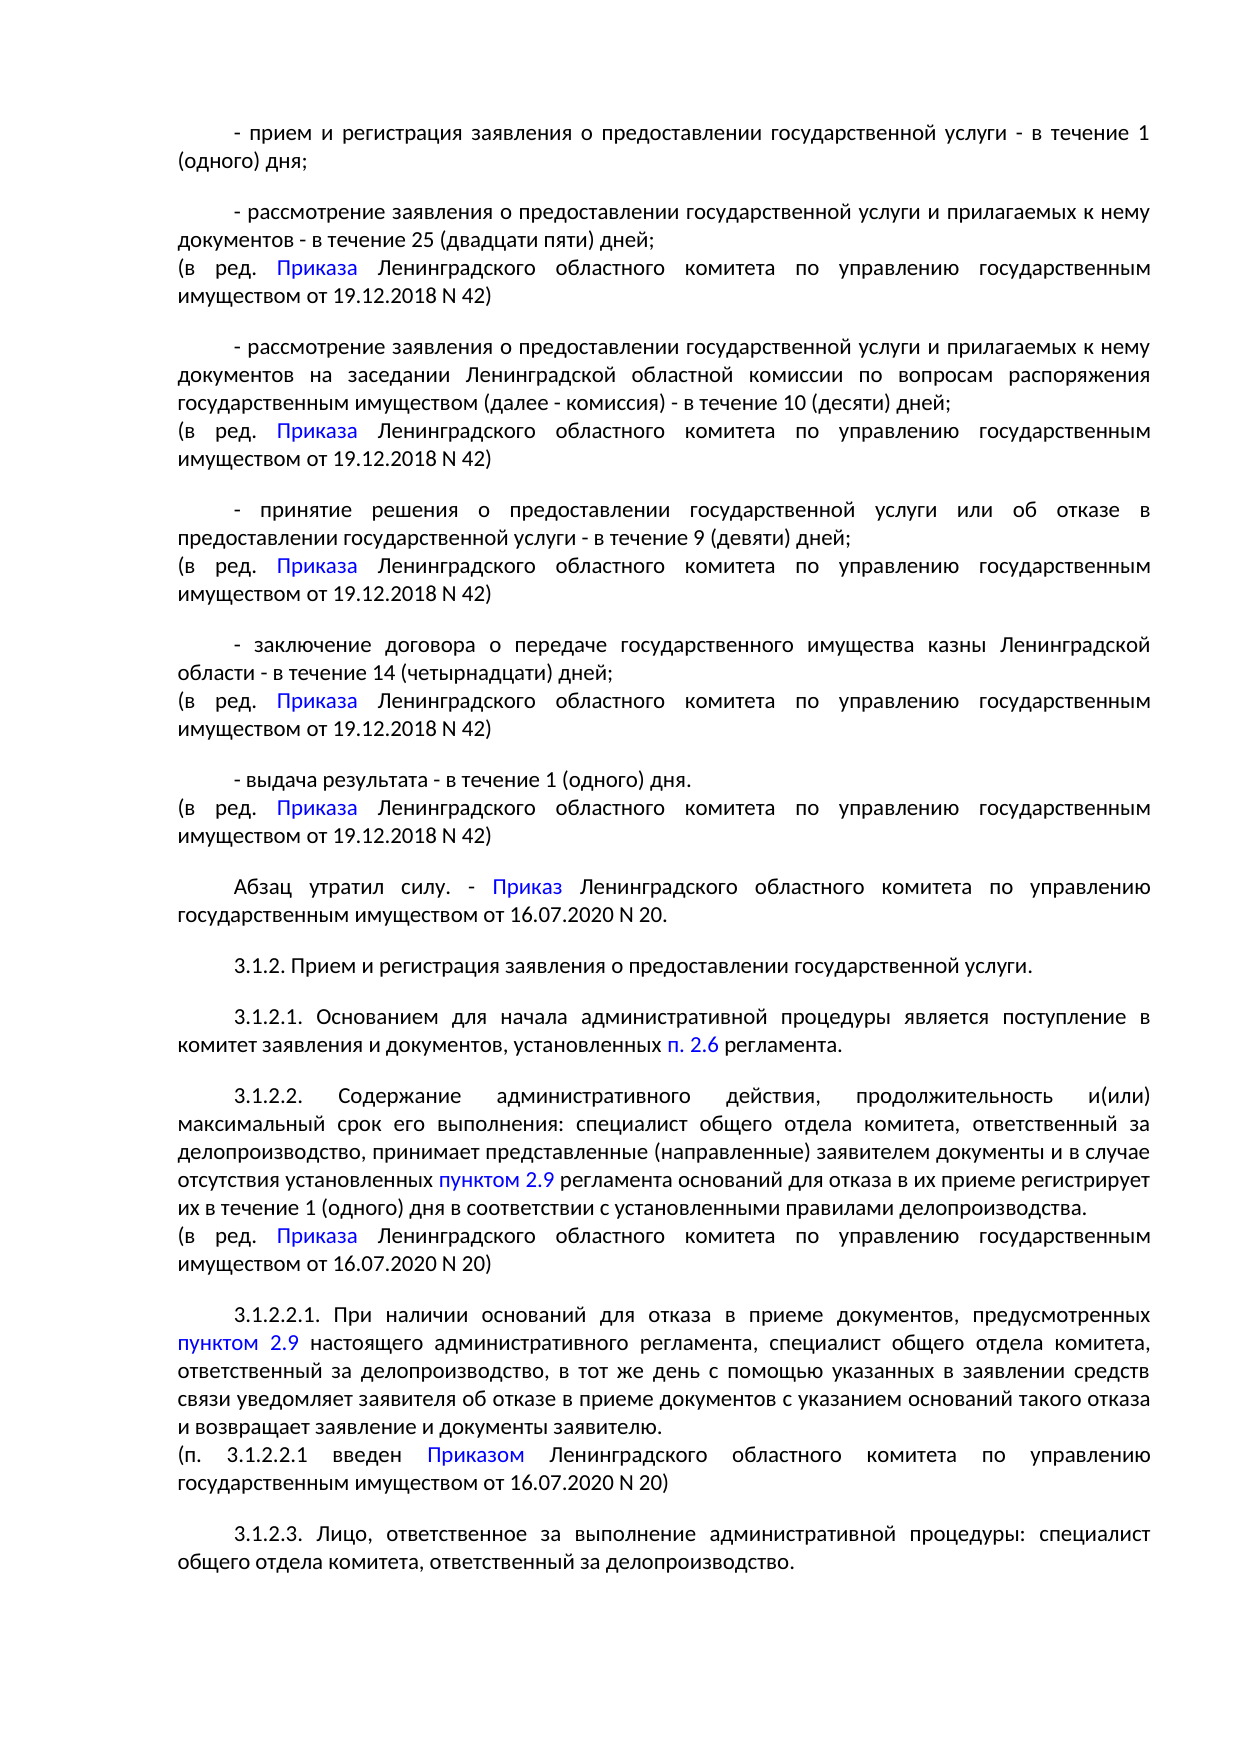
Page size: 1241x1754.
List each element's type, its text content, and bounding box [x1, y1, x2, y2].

text (в ред. Приказа Ленинградского областного комитета по управлению государственным имуществом от 19.12.2018 N 42) [177, 416, 1152, 472]
text (в ред. Приказа Ленинградского областного комитета по управлению государственным имуществом от 19.12.2018 N 42) [177, 686, 1152, 742]
text 3.1.2.3. Лицо, ответственное за выполнение административной процедуры: специалист общего отдела комитета, ответственный за делопроизводство. [177, 1519, 1152, 1575]
text 3.1.2.1. Основанием для начала административной процедуры является поступление в комитет заявления и документов, установленных п. 2.6 регламента. [177, 1002, 1152, 1058]
text - рассмотрение заявления о предоставлении государственной услуги и прилагаемых к нему документов на заседании Ленинградской областной комиссии по вопросам распоряжения государственным имуществом (далее - комиссия) - в течение 10 (десяти) дней; [177, 332, 1152, 416]
text (в ред. Приказа Ленинградского областного комитета по управлению государственным имуществом от 19.12.2018 N 42) [177, 793, 1152, 849]
text (в ред. Приказа Ленинградского областного комитета по управлению государственным имуществом от 19.12.2018 N 42) [177, 551, 1152, 607]
text 3.1.2.2.1. При наличии оснований для отказа в приеме документов, предусмотренных пунктом 2.9 настоящего административного регламента, специалист общего отдела комитета, ответственный за делопроизводство, в тот же день с помощью указанных в заявлении средств связи уведомляет заявителя об отказе в приеме документов с указанием оснований такого отказа и возвращает заявление и документы заявителю. [177, 1300, 1152, 1440]
text (п. 3.1.2.2.1 введен Приказом Ленинградского областного комитета по управлению государственным имуществом от 16.07.2020 N 20) [177, 1440, 1152, 1496]
text (в ред. Приказа Ленинградского областного комитета по управлению государственным имуществом от 19.12.2018 N 42) [177, 253, 1152, 309]
text - рассмотрение заявления о предоставлении государственной услуги и прилагаемых к нему документов - в течение 25 (двадцати пяти) дней; [177, 197, 1152, 253]
text 3.1.2. Прием и регистрация заявления о предоставлении государственной услуги. [177, 951, 1152, 979]
text - выдача результата - в течение 1 (одного) дня. [177, 765, 1152, 793]
text - заключение договора о передаче государственного имущества казны Ленинградской области - в течение 14 (четырнадцати) дней; [177, 630, 1152, 686]
text - принятие решения о предоставлении государственной услуги или об отказе в предоставлении государственной услуги - в течение 9 (девяти) дней; [177, 495, 1152, 551]
text - прием и регистрация заявления о предоставлении государственной услуги - в течение 1 (одного) дня; [177, 118, 1152, 174]
text (в ред. Приказа Ленинградского областного комитета по управлению государственным имуществом от 16.07.2020 N 20) [177, 1221, 1152, 1277]
text 3.1.2.2. Содержание административного действия, продолжительность и(или) максимальный срок его выполнения: специалист общего отдела комитета, ответственный за делопроизводство, принимает представленные (направленные) заявителем документы и в случае отсутствия установленных пунктом 2.9 регламента оснований для отказа в их приеме регистрирует их в течение 1 (одного) дня в соответствии с установленными правилами делопроизводства. [177, 1081, 1152, 1221]
text Абзац утратил силу. - Приказ Ленинградского областного комитета по управлению государственным имуществом от 16.07.2020 N 20. [177, 872, 1152, 928]
